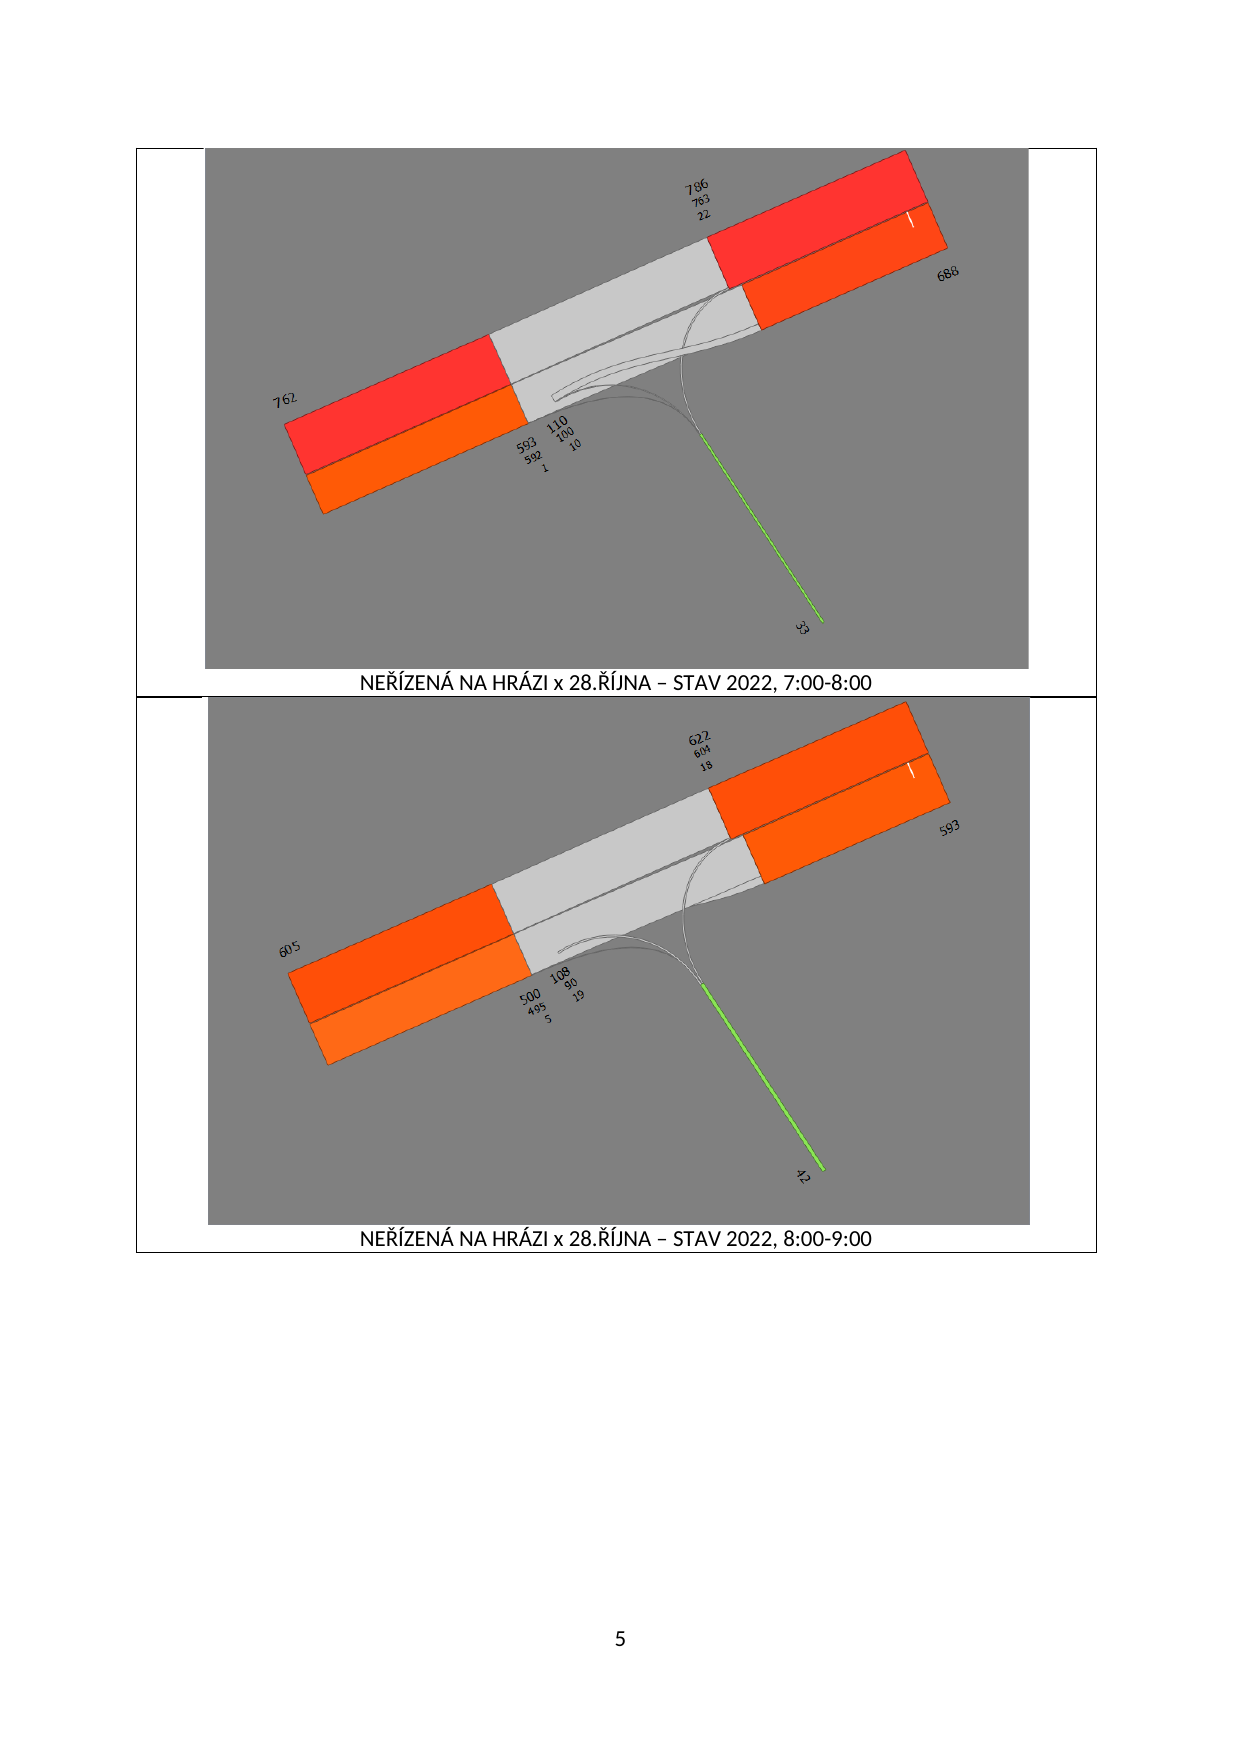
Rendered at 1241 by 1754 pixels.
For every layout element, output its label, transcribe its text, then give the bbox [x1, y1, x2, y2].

picture [203, 148, 1029, 669]
table_cell NEŘÍZENÁ NA HRÁZI x 28.ŘÍJNA – STAV 2022, 8:00-9:00 [137, 698, 1096, 1252]
table_header NEŘÍZENÁ NA HRÁZI x 28.ŘÍJNA – STAV 2022, 7:00-8:00 [137, 149, 1096, 696]
picture [202, 697, 1031, 1225]
